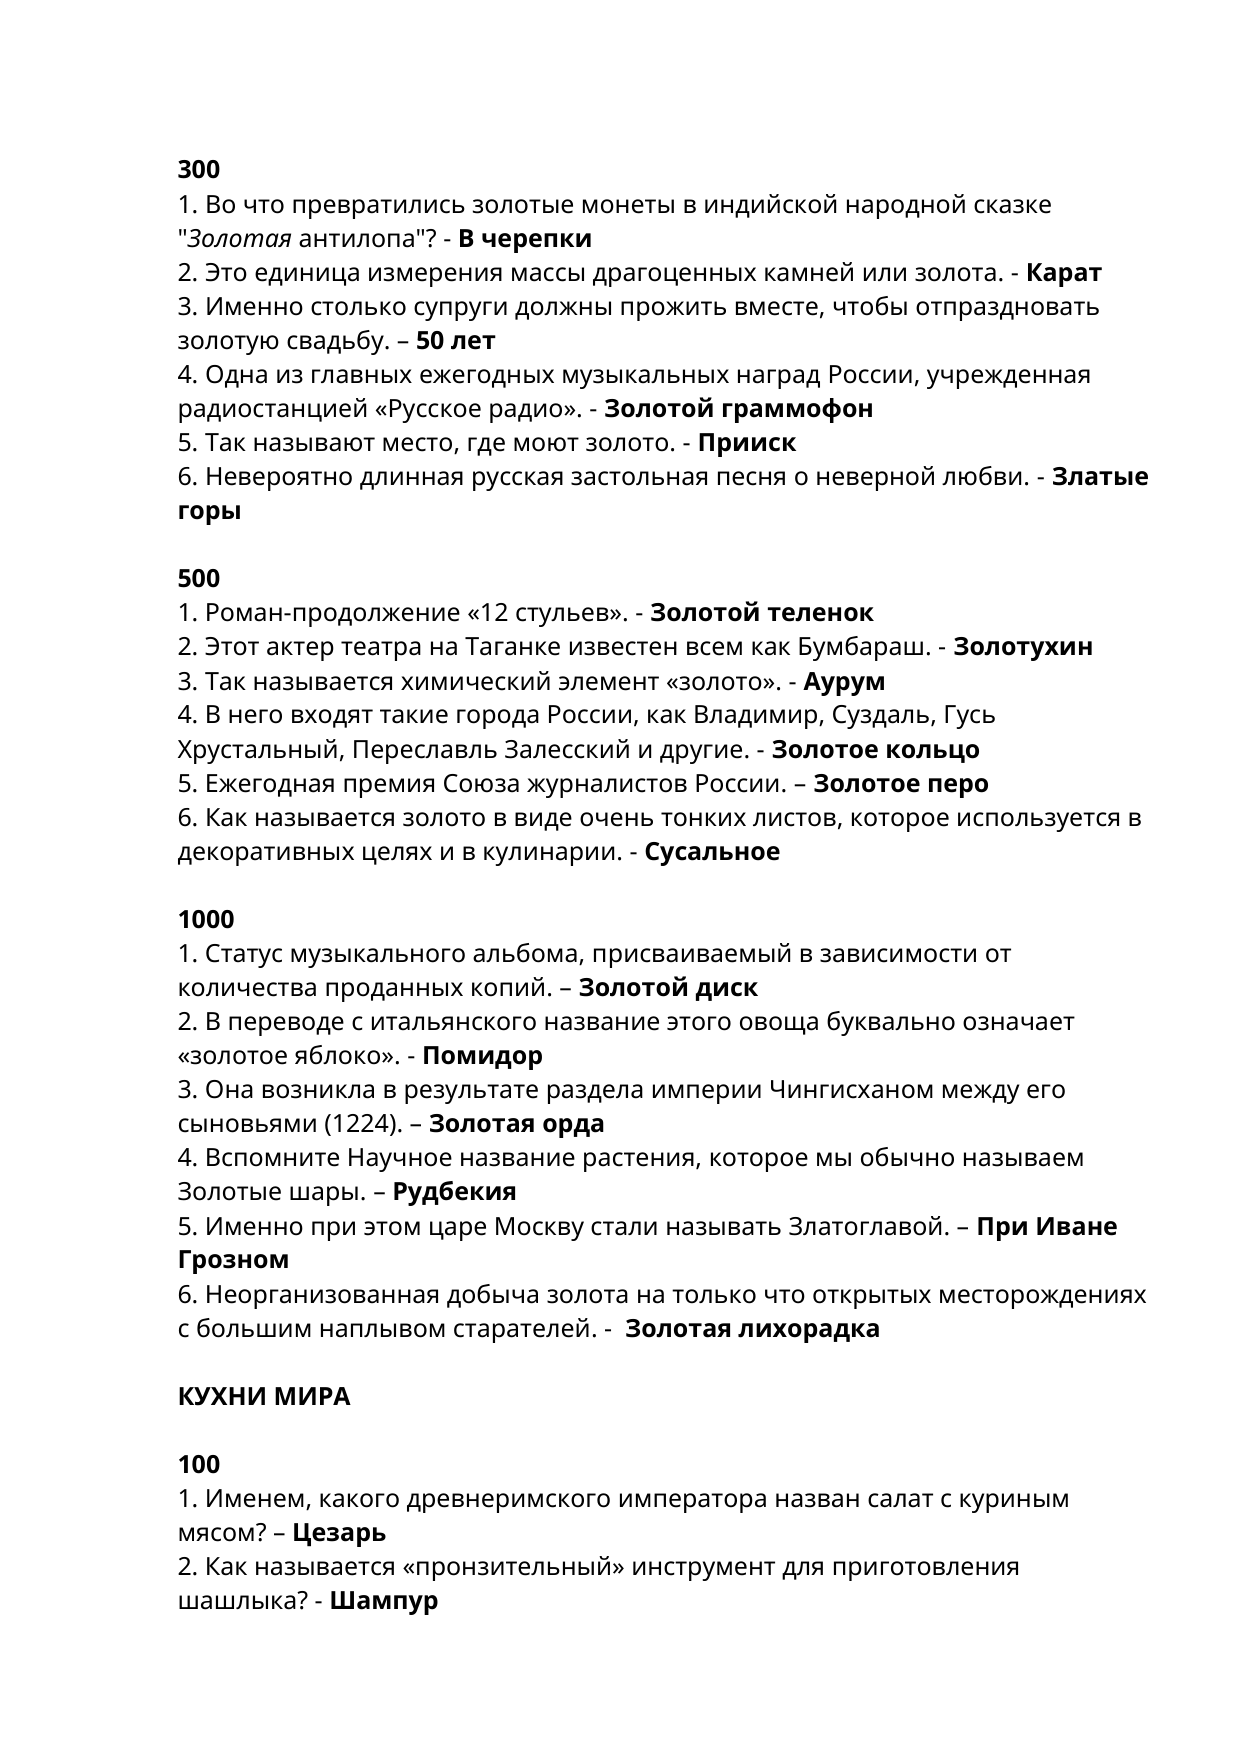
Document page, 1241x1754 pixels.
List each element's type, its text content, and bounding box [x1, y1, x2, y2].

text 300 [177, 152, 1152, 186]
text 2. Как называется «пронзительный» инструмент для приготовления шашлыка? - Шампур [177, 1549, 1152, 1617]
text 5. Так называют место, где моют золото. - Прииск [177, 425, 1152, 459]
text 5. Ежегодная премия Союза журналистов России. – Золотое перо [177, 765, 1152, 799]
text 1. Статус музыкального альбома, присваиваемый в зависимости от количества проданных копий. – Золотой диск [177, 936, 1152, 1004]
text КУХНИ МИРА [177, 1378, 1152, 1412]
text 1. Во что превратились золотые монеты в индийской народной сказке "Золотая антилопа"? - В черепки [177, 186, 1152, 254]
text 3. Именно столько супруги должны прожить вместе, чтобы отпраздновать золотую свадьбу. – 50 лет [177, 288, 1152, 357]
text 500 [177, 561, 1152, 595]
text 4. Вспомните Научное название растения, которое мы обычно называем Золотые шары. – Рудбекия [177, 1140, 1152, 1208]
text 1000 [177, 902, 1152, 936]
text 2. Этот актер театра на Таганке известен всем как Бумбараш. - Золотухин [177, 629, 1152, 663]
text 1. Роман-продолжение «12 стульев». - Золотой теленок [177, 595, 1152, 629]
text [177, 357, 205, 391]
text 2. В переводе с итальянского название этого овоща буквально означает «золотое яблоко». - Помидор [177, 1004, 1152, 1072]
text 4. В него входят такие города России, как Владимир, Суздаль, Гусь Хрустальный, Переславль Залесский и другие. - Золотое кольцо [177, 697, 1152, 765]
text 100 [177, 1447, 1152, 1481]
text 5. Именно при этом царе Москву стали называть Златоглавой. – При Иване Грозном [177, 1208, 1152, 1276]
text 2. Это единица измерения массы драгоценных камней или золота. - Карат [177, 254, 1152, 288]
text 6. Невероятно длинная русская застольная песня о неверной любви. - Златые горы [177, 459, 1152, 527]
text 3. Так называется химический элемент «золото». - Аурум [177, 663, 1152, 697]
text 4. Одна из главных ежегодных музыкальных наград России, учрежденная радиостанцией «Русское радио». - Золотой граммофон [604, 357, 1152, 425]
text 1. Именем, какого древнеримского императора назван салат с куриным мясом? – Цезарь [177, 1481, 1152, 1549]
text 6. Как называется золото в виде очень тонких листов, которое используется в декоративных целях и в кулинарии. - Сусальное [177, 799, 1152, 867]
text 3. Она возникла в результате раздела империи Чингисханом между его сыновьями (1224). – Золотая орда [177, 1072, 1152, 1140]
text 6. Неорганизованная добыча золота на только что открытых месторождениях с большим наплывом старателей. - Золотая лихорадка [177, 1276, 1152, 1344]
